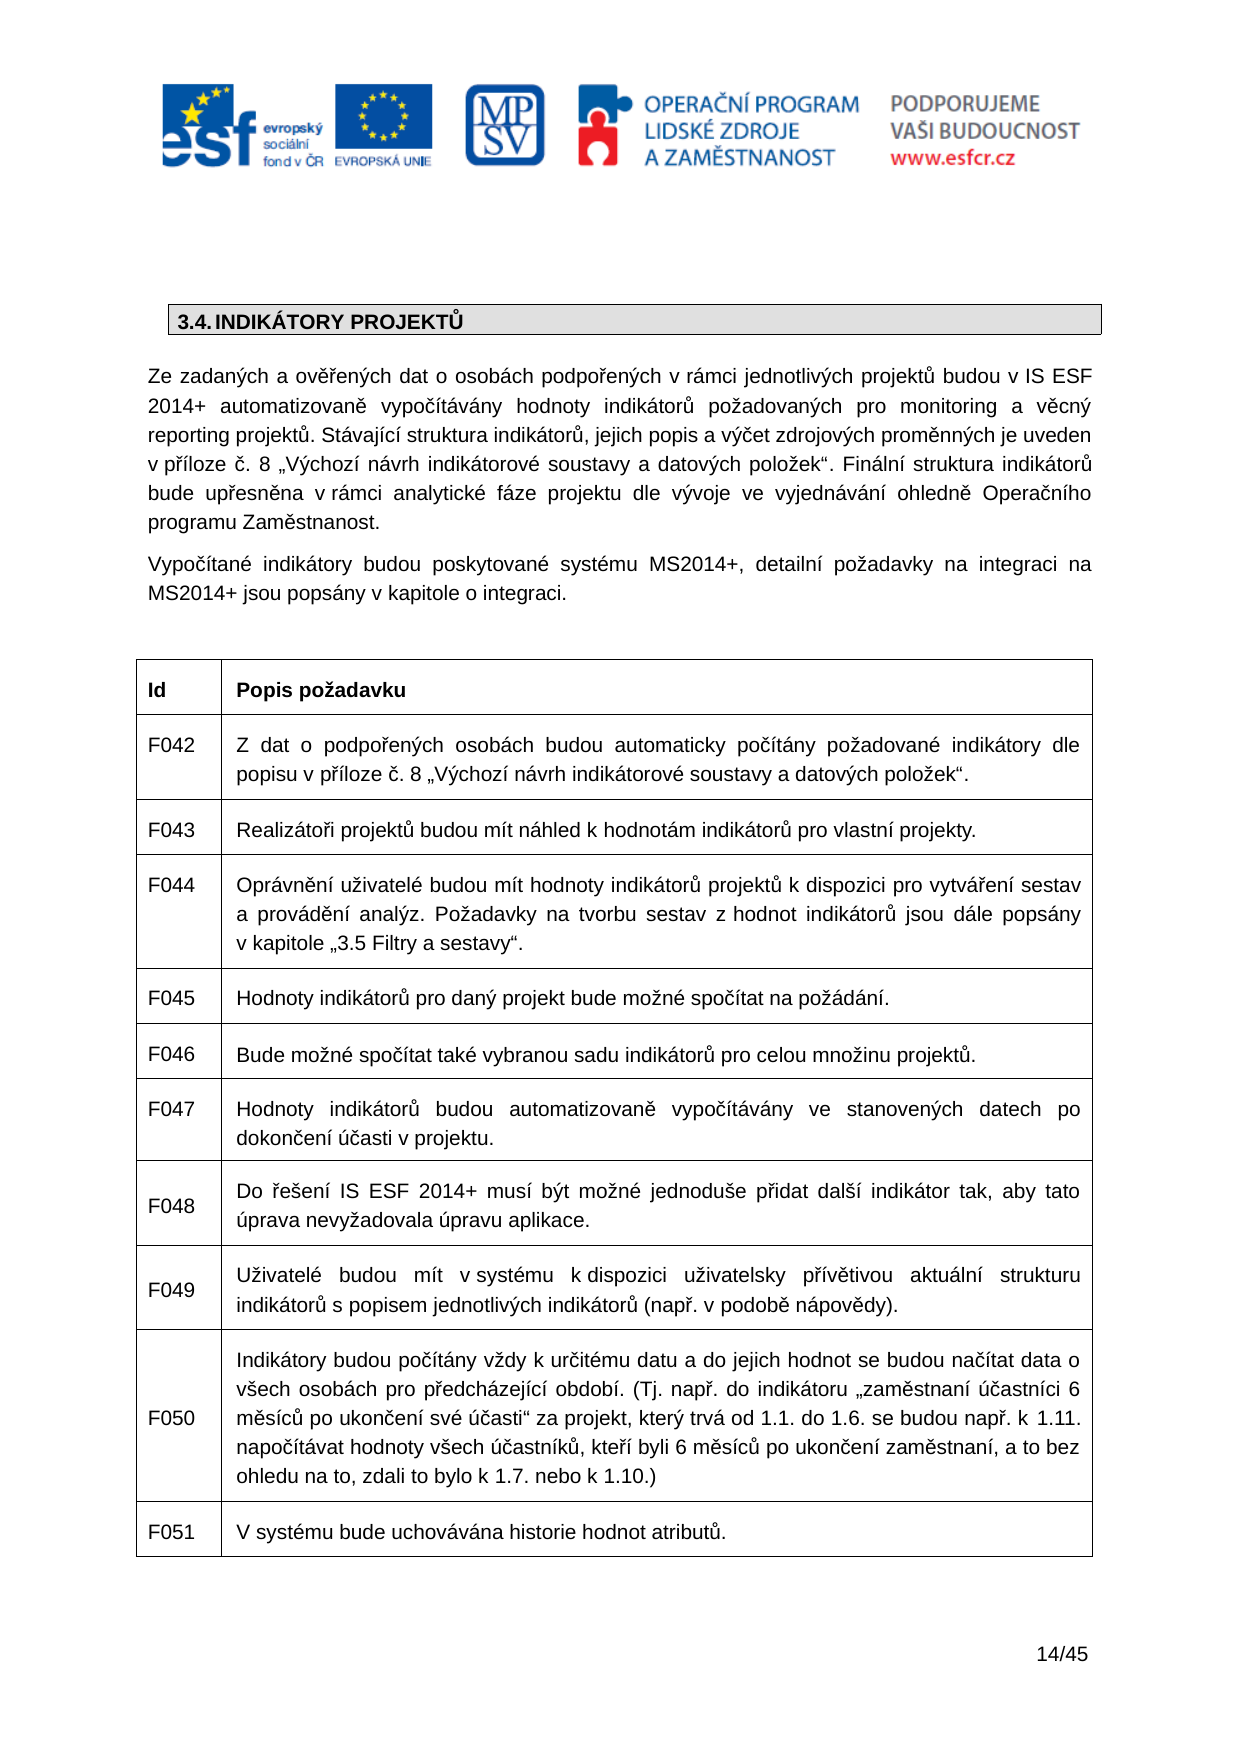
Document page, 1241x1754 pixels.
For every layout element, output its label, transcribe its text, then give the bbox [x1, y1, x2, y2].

table_cell Realizátoři projektů budou mít náhled k hodnotám indikátorů pro vlastní projekty. [222, 800, 1092, 854]
table_cell [137, 1024, 221, 1078]
text Vypočítané indikátory budou poskytované systému MS2014+, detailní požadavky na integraci na MS2014+ jsou popsány v kapitole o integraci. [148, 547, 1093, 605]
table_cell [137, 1079, 221, 1160]
table_cell [137, 715, 221, 799]
table_cell [137, 800, 221, 854]
table_cell Hodnoty indikátorů pro daný projekt bude možné spočítat na požádání. [222, 969, 1092, 1023]
table_cell [137, 969, 221, 1023]
table_cell Do řešení IS ESF 2014+ musí být možné jednoduše přidat další indikátor tak, aby tato úprava nevyžadovala úpravu aplikace. [222, 1161, 1092, 1244]
table_cell [137, 1502, 221, 1556]
text Ze zadaných a ověřených dat o osobách podpořených v rámci jednotlivých projektů budou v IS ESF 2014+ automatizovaně vypočítávány hodnoty indikátorů požadovaných pro monitoring a věcný reporting projektů. Stávající struktura indikátorů, jejich popis a výčet zdrojových proměnných je uveden v příloze č. 8 „Výchozí návrh indikátorové soustavy a datových položek“. Finální struktura indikátorů bude upřesněna v rámci analytické fáze projektu dle vývoje ve vyjednávání ohledně Operačního programu Zaměstnanost. [148, 359, 1093, 534]
table_cell V systému bude uchovávána historie hodnot atributů. [222, 1502, 1092, 1556]
table_header Popis požadavku [222, 660, 1092, 714]
table_cell Z dat o podpořených osobách budou automaticky počítány požadované indikátory dle popisu v příloze č. 8 „Výchozí návrh indikátorové soustavy a datových položek“. [222, 715, 1092, 799]
table_cell [137, 1330, 221, 1501]
table_cell Indikátory budou počítány vždy k určitému datu a do jejich hodnot se budou načítat data o všech osobách pro předcházející období. (Tj. např. do indikátoru „zaměstnaní účastníci 6 měsíců po ukončení své účasti“ za projekt, který trvá od 1.1. do 1.6. se budou např. k 1.11. napočítávat hodnoty všech účastníků, kteří byli 6 měsíců po ukončení zaměstnaní, a to bez ohledu na to, zdali to bylo k 1.7. nebo k 1.10.) [222, 1330, 1092, 1501]
table_cell Hodnoty indikátorů budou automatizovaně vypočítávány ve stanovených datech po dokončení účasti v projektu. [222, 1079, 1092, 1160]
subtitle Indikátory projektů [169, 305, 1101, 334]
table_header Id [137, 660, 221, 714]
table_cell Bude možné spočítat také vybranou sadu indikátorů pro celou množinu projektů. [222, 1024, 1092, 1078]
table_cell Uživatelé budou mít v systému k dispozici uživatelsky přívětivou aktuální strukturu indikátorů s popisem jednotlivých indikátorů (např. v podobě nápovědy). [222, 1246, 1092, 1329]
table_cell [137, 1161, 221, 1244]
table_cell Oprávnění uživatelé budou mít hodnoty indikátorů projektů k dispozici pro vytváření sestav a provádění analýz. Požadavky na tvorbu sestav z hodnot indikátorů jsou dále popsány v kapitole „3.5 Filtry a sestavy“. [222, 855, 1092, 967]
table_cell [137, 1246, 221, 1329]
table_cell [137, 855, 221, 967]
